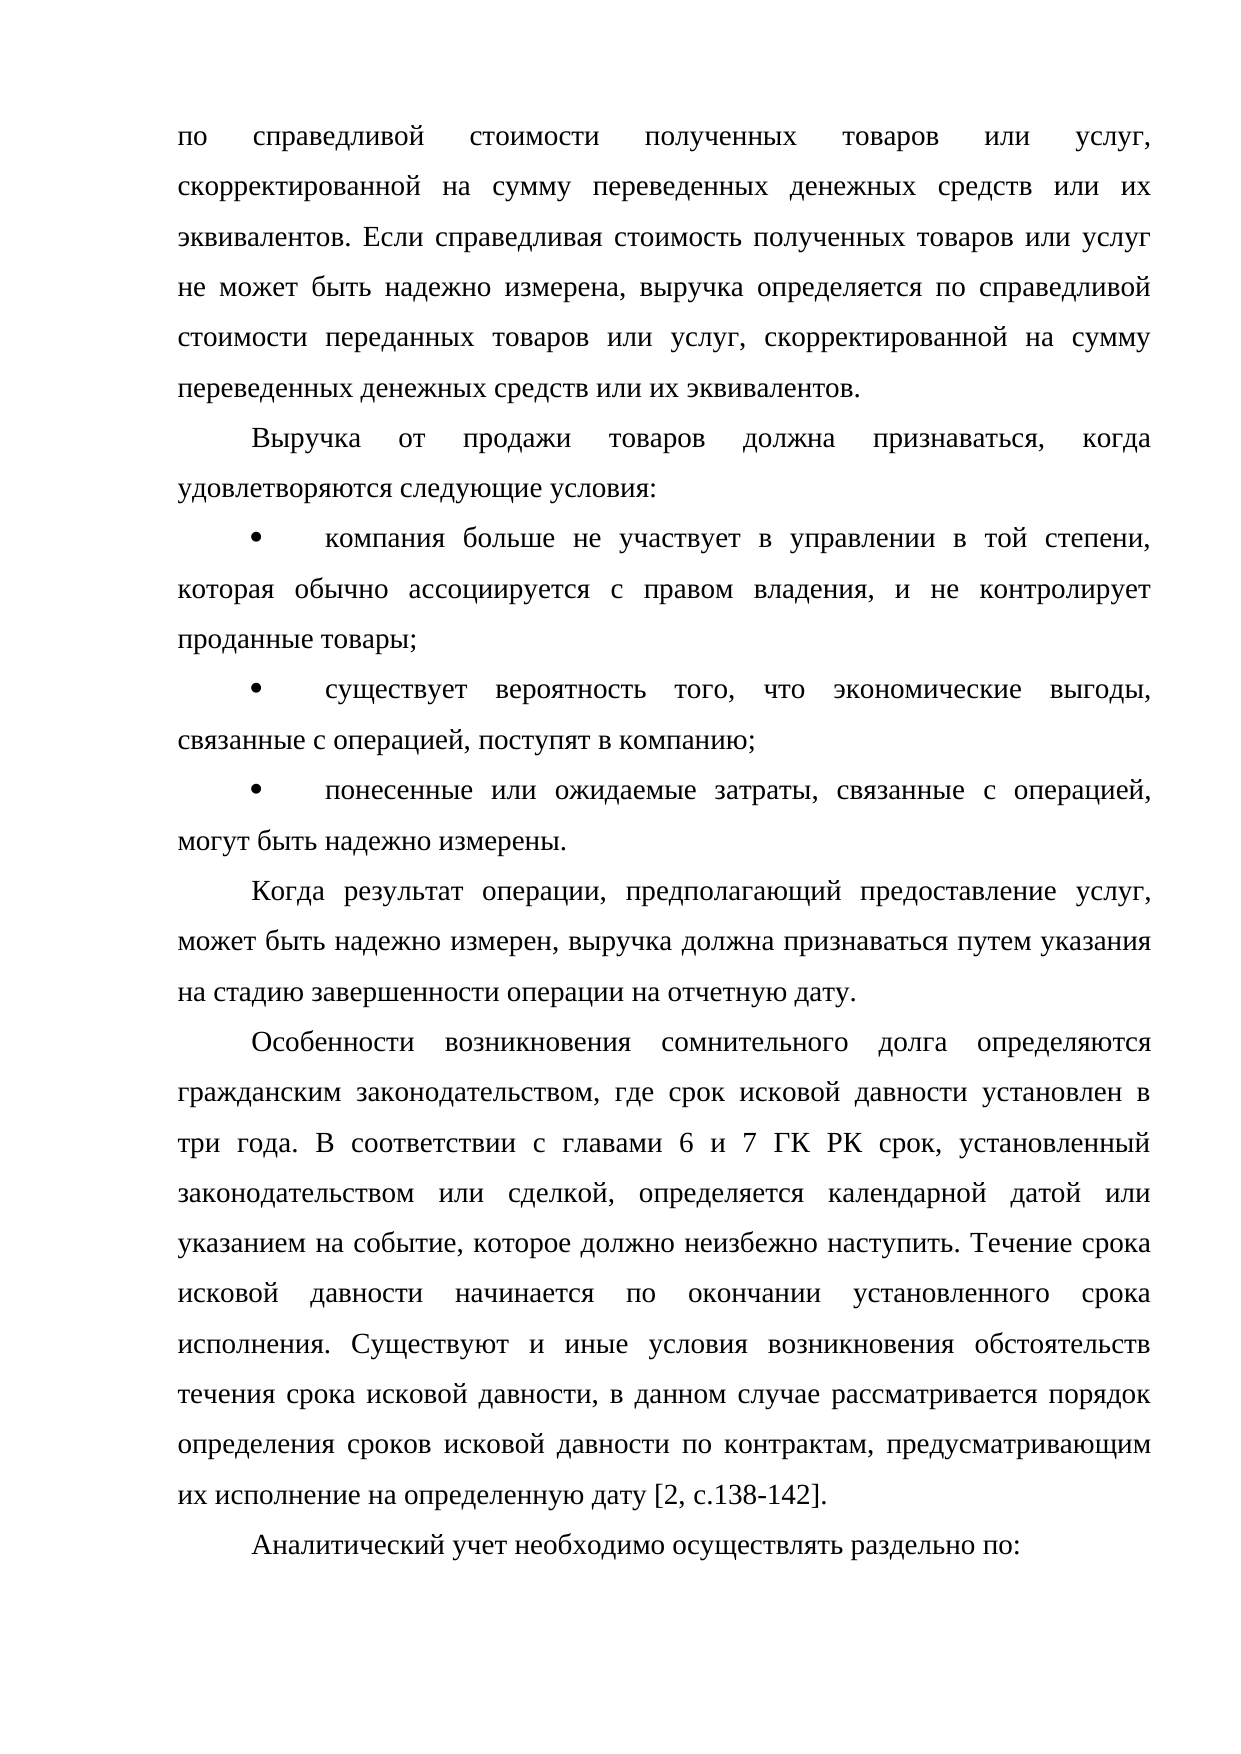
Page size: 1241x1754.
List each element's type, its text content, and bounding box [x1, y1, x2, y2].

list существует вероятность того, что экономические выгоды, связанные с операцией, поступят в компанию; [177, 672, 1152, 756]
list компания больше не участвует в управлении в той степени, которая обычно ассоциируется с правом владения, и не контролирует проданные товары; [177, 521, 1152, 655]
text Особенности возникновения сомнительного долга определяются гражданским законодательством, где срок исковой давности установлен в три года. В соответствии с главами 6 и 7 ГК РК срок, установленный законодательством или сделкой, определяется календарной датой или указанием на событие, которое должно неизбежно наступить. Течение срока исковой давности начинается по окончании установленного срока исполнения. Существуют и иные условия возникновения обстоятельств течения срока исковой давности, в данном случае рассматривается порядок определения сроков исковой давности по контрактам, предусматривающим их исполнение на определенную дату [2, c.138-142]. [177, 1024, 1152, 1510]
list понесенные или ожидаемые затраты, связанные с операцией, могут быть надежно измерены. [177, 772, 1152, 856]
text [177, 118, 1152, 403]
text Аналитический учет необходимо осуществлять раздельно по: [177, 1527, 1152, 1561]
text Когда результат операции, предполагающий предоставление услуг, может быть надежно измерен, выручка должна признаваться путем указания на стадию завершенности операции на отчетную дату. [177, 873, 1152, 1007]
text Выручка от продажи товаров должна признаваться, когда удовлетворяются следующие условия: [177, 420, 1152, 504]
